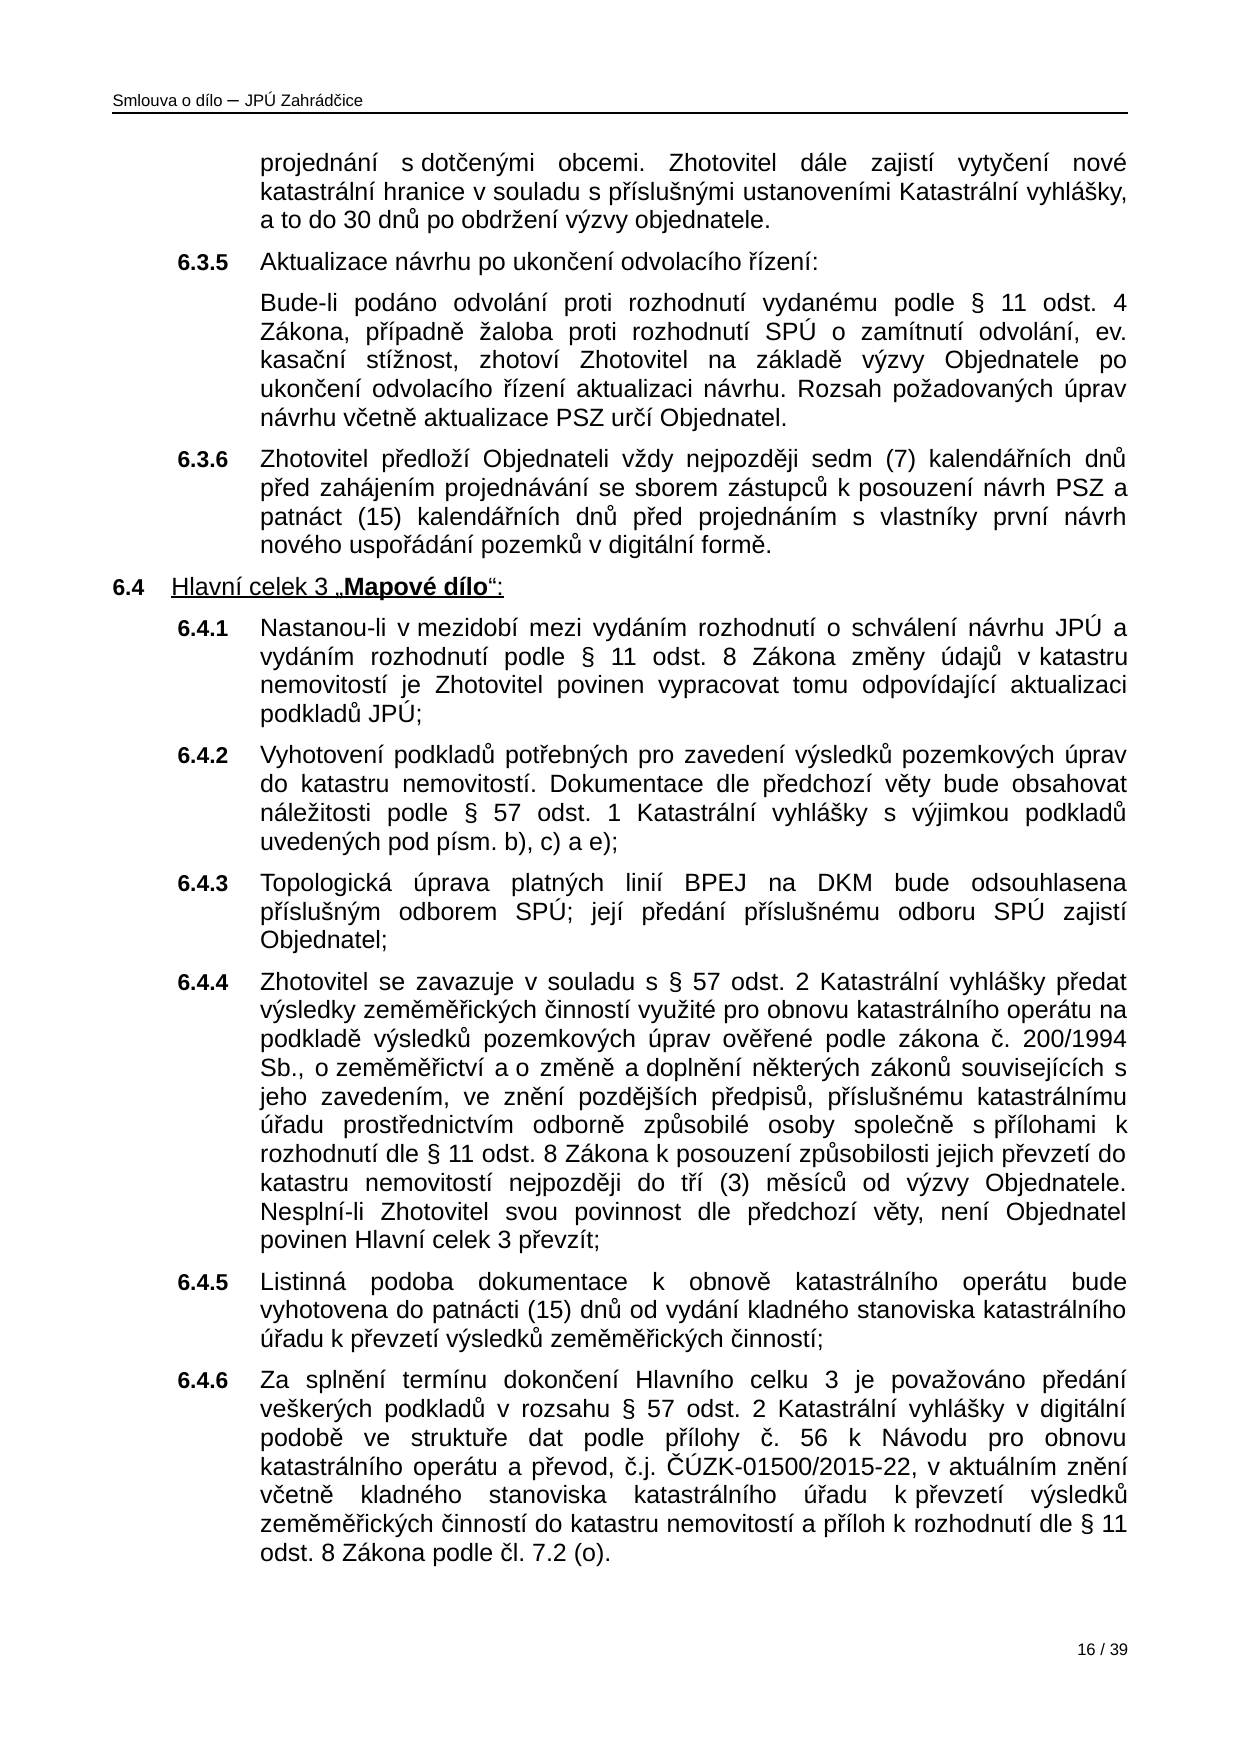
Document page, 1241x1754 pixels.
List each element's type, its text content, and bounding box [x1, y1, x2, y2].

text Hlavní celek 3 „Mapové dílo“: [112, 571, 1128, 600]
text Zhotovitel předloží Objednateli vždy nejpozději sedm (7) kalendářních dnů před zahájením projednávání se sborem zástupců k posouzení návrh PSZ a patnáct (15) kalendářních dnů před projednáním s vlastníky první návrh nového uspořádání pozemků v digitální formě. [177, 444, 1128, 559]
text Nastanou-li v mezidobí mezi vydáním rozhodnutí o schválení návrhu JPÚ a vydáním rozhodnutí podle § 11 odst. 8 Zákona změny údajů v katastru nemovitostí je Zhotovitel povinen vypracovat tomu odpovídající aktualizaci podkladů JPÚ; [177, 613, 1128, 728]
list Bude-li podáno odvolání proti rozhodnutí vydanému podle § 11 odst. 4 Zákona, případně žaloba proti rozhodnutí SPÚ o zamítnutí odvolání, ev. kasační stížnost, zhotoví Zhotovitel na základě výzvy Objednatele po ukončení odvolacího řízení aktualizaci návrhu. Rozsah požadovaných úprav návrhu včetně aktualizace PSZ určí Objednatel. [260, 288, 1128, 431]
text Za splnění termínu dokončení Hlavního celku 3 je považováno předání veškerých podkladů v rozsahu § 57 odst. 2 Katastrální vyhlášky v digitální podobě ve struktuře dat podle přílohy č. 56 k Návodu pro obnovu katastrálního operátu a převod, č.j. ČÚZK-01500/2015-22, v aktuálním znění včetně kladného stanoviska katastrálního úřadu k převzetí výsledků zeměměřických činností do katastru nemovitostí a příloh k rozhodnutí dle § 11 odst. 8 Zákona podle čl. 7.2 (o). [177, 1365, 1128, 1566]
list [260, 148, 1128, 234]
text Vyhotovení podkladů potřebných pro zavedení výsledků pozemkových úprav do katastru nemovitostí. Dokumentace dle předchozí věty bude obsahovat náležitosti podle § 57 odst. 1 Katastrální vyhlášky s výjimkou podkladů uvedených pod písm. b), c) a e); [177, 740, 1128, 855]
text Listinná podoba dokumentace k obnově katastrálního operátu bude vyhotovena do patnácti (15) dnů od vydání kladného stanoviska katastrálního úřadu k převzetí výsledků zeměměřických činností; [177, 1266, 1128, 1353]
text Zhotovitel se zavazuje v souladu s § 57 odst. 2 Katastrální vyhlášky předat výsledky zeměměřických činností využité pro obnovu katastrálního operátu na podkladě výsledků pozemkových úprav ověřené podle zákona č. 200/1994 Sb., o zeměměřictví a o změně a doplnění některých zákonů souvisejících s jeho zavedením, ve znění pozdějších předpisů, příslušnému katastrálnímu úřadu prostřednictvím odborně způsobilé osoby společně s přílohami k rozhodnutí dle § 11 odst. 8 Zákona k posouzení způsobilosti jejich převzetí do katastru nemovitostí nejpozději do tří (3) měsíců od výzvy Objednatele. Nesplní-li Zhotovitel svou povinnost dle předchozí věty, není Objednatel povinen Hlavní celek 3 převzít; [177, 966, 1128, 1254]
text Topologická úprava platných linií BPEJ na DKM bude odsouhlasena příslušným odborem SPÚ; její předání příslušnému odboru SPÚ zajistí Objednatel; [177, 868, 1128, 954]
text Aktualizace návrhu po ukončení odvolacího řízení: [177, 246, 1128, 275]
